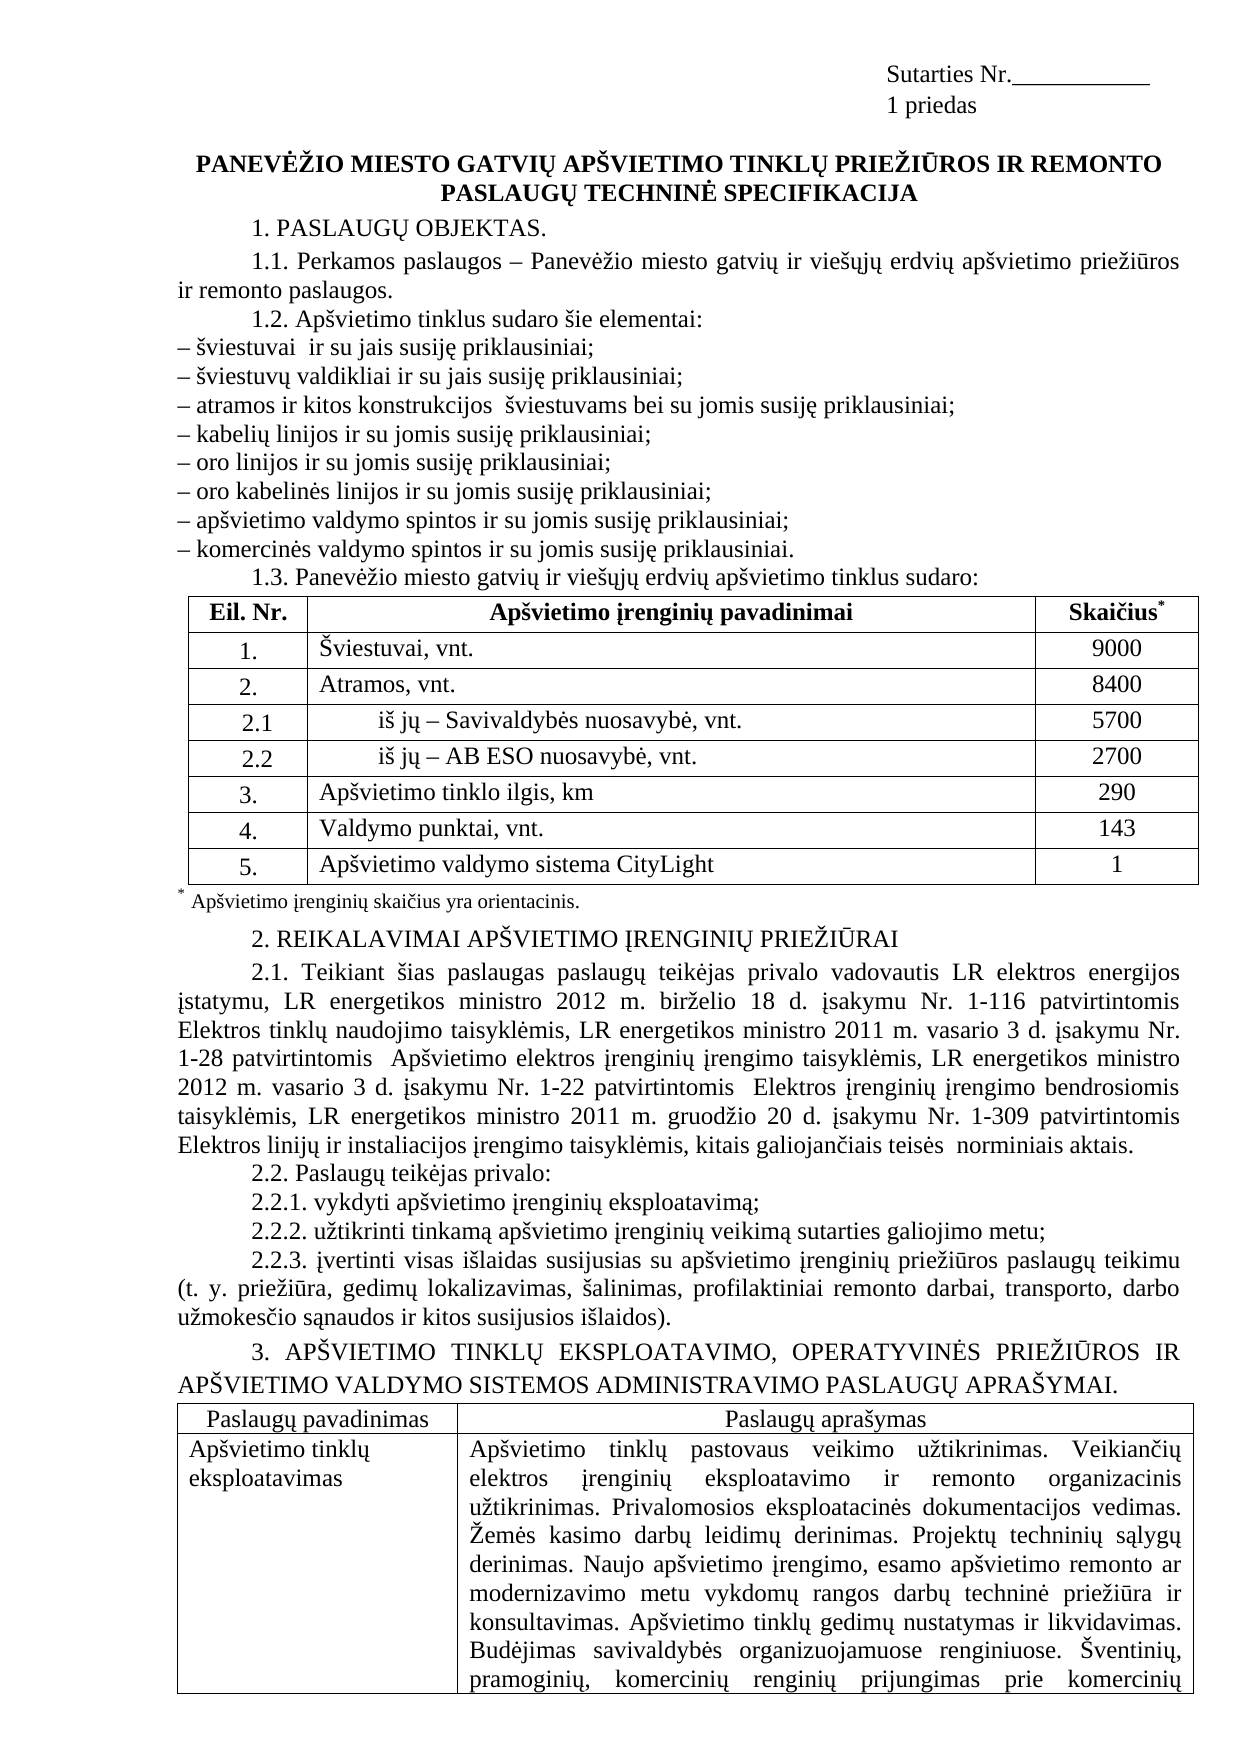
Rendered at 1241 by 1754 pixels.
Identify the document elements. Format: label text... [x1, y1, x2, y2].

text – šviestuvų valdikliai ir su jais susiję priklausiniai; [177, 361, 1181, 390]
table_cell Atramos, vnt. [308, 669, 1035, 704]
table_cell 1 [1036, 849, 1198, 884]
table_cell 3. [189, 777, 307, 812]
table_header Skaičius* [1036, 597, 1198, 632]
text 3. APŠVIETIMO TINKLŲ EKSPLOATAVIMO, OPERATYVINĖS PRIEŽIŪROS IR APŠVIETIMO VALDYMO SISTEMOS ADMINISTRAVIMO PASLAUGŲ APRAŠYMAI. [177, 1337, 1181, 1399]
table_cell iš jų – AB ESO nuosavybė, vnt. [308, 741, 1035, 776]
table_header Apšvietimo įrenginių pavadinimai [308, 597, 1035, 632]
table_cell iš jų – Savivaldybės nuosavybė, vnt. [308, 705, 1035, 740]
table_cell Šviestuvai, vnt. [308, 633, 1035, 668]
table_cell 1. [189, 633, 307, 668]
text – komercinės valdymo spintos ir su jomis susiję priklausiniai. [177, 534, 1181, 562]
table_cell 5700 [1036, 705, 1198, 740]
text – oro linijos ir su jomis susiję priklausiniai; [177, 447, 1181, 476]
table_cell Apšvietimo valdymo sistema CityLight [308, 849, 1035, 884]
text 2. REIKALAVIMAI APŠVIETIMO ĮRENGINIŲ PRIEŽIŪRAI [177, 924, 1181, 953]
text 1.1. Perkamos paslaugos – Panevėžio miesto gatvių ir viešųjų erdvių apšvietimo priežiūros ir remonto paslaugos. [177, 246, 1181, 304]
text * Apšvietimo įrenginių skaičius yra orientacinis. [177, 885, 1181, 914]
text 1. PASLAUGŲ OBJEKTAS. [177, 213, 1181, 242]
text 2.2.2. užtikrinti tinkamą apšvietimo įrenginių veikimą sutarties galiojimo metu; [177, 1216, 1181, 1245]
table_header Eil. Nr. [189, 597, 307, 632]
table_cell 2700 [1036, 741, 1198, 776]
text 2.1. Teikiant šias paslaugas paslaugų teikėjas privalo vadovautis LR elektros energijos įstatymu, LR energetikos ministro 2012 m. birželio 18 d. įsakymu Nr. 1-116 patvirtintomis Elektros tinklų naudojimo taisyklėmis, LR energetikos ministro 2011 m. vasario 3 d. įsakymu Nr. 1-28 patvirtintomis Apšvietimo elektros įrenginių įrengimo taisyklėmis, LR energetikos ministro 2012 m. vasario 3 d. įsakymu Nr. 1-22 patvirtintomis Elektros įrenginių įrengimo bendrosiomis taisyklėmis, LR energetikos ministro 2011 m. gruodžio 20 d. įsakymu Nr. 1-309 patvirtintomis Elektros linijų ir instaliacijos įrengimo taisyklėmis, kitais galiojančiais teisės norminiais aktais. [177, 957, 1181, 1158]
text – apšvietimo valdymo spintos ir su jomis susiję priklausiniai; [177, 505, 1181, 534]
text 2.2.3. įvertinti visas išlaidas susijusias su apšvietimo įrenginių priežiūros paslaugų teikimu (t. y. priežiūra, gedimų lokalizavimas, šalinimas, profilaktiniai remonto darbai, transporto, darbo užmokesčio sąnaudos ir kitos susijusios išlaidos). [177, 1245, 1181, 1331]
text 1.3. Panevėžio miesto gatvių ir viešųjų erdvių apšvietimo tinklus sudaro: [177, 562, 1181, 591]
table_cell 2. [189, 669, 307, 704]
table_cell Valdymo punktai, vnt. [308, 813, 1035, 848]
table_header Paslaugų aprašymas [458, 1404, 1193, 1433]
table_cell 8400 [1036, 669, 1198, 704]
text 2.2. Paslaugų teikėjas privalo: [177, 1158, 1181, 1187]
table_cell 143 [1036, 813, 1198, 848]
table_cell 5. [189, 849, 307, 884]
table_cell Apšvietimo tinklo ilgis, km [308, 777, 1035, 812]
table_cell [178, 1434, 457, 1693]
table_cell 2.2 [189, 741, 307, 776]
table_cell 9000 [1036, 633, 1198, 668]
text 2.2.1. vykdyti apšvietimo įrenginių eksploatavimą; [177, 1187, 1181, 1216]
text – atramos ir kitos konstrukcijos šviestuvams bei su jomis susiję priklausiniai; [177, 390, 1181, 419]
text – oro kabelinės linijos ir su jomis susiję priklausiniai; [177, 476, 1181, 505]
table_cell 2.1 [189, 705, 307, 740]
table_header Paslaugų pavadinimas [178, 1404, 457, 1433]
text PANEVĖŽIO MIESTO GATVIŲ APŠVIETIMO TINKLŲ PRIEŽIŪROS IR REMONTO PASLAUGŲ TECHNINĖ SPECIFIKACIJA [177, 149, 1181, 207]
text 1.2. Apšvietimo tinklus sudaro šie elementai: [177, 304, 1181, 332]
text – kabelių linijos ir su jomis susiję priklausiniai; [177, 419, 1181, 447]
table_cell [458, 1434, 1193, 1693]
text – šviestuvai ir su jais susiję priklausiniai; [177, 332, 1181, 361]
table_cell 290 [1036, 777, 1198, 812]
table_cell 4. [189, 813, 307, 848]
